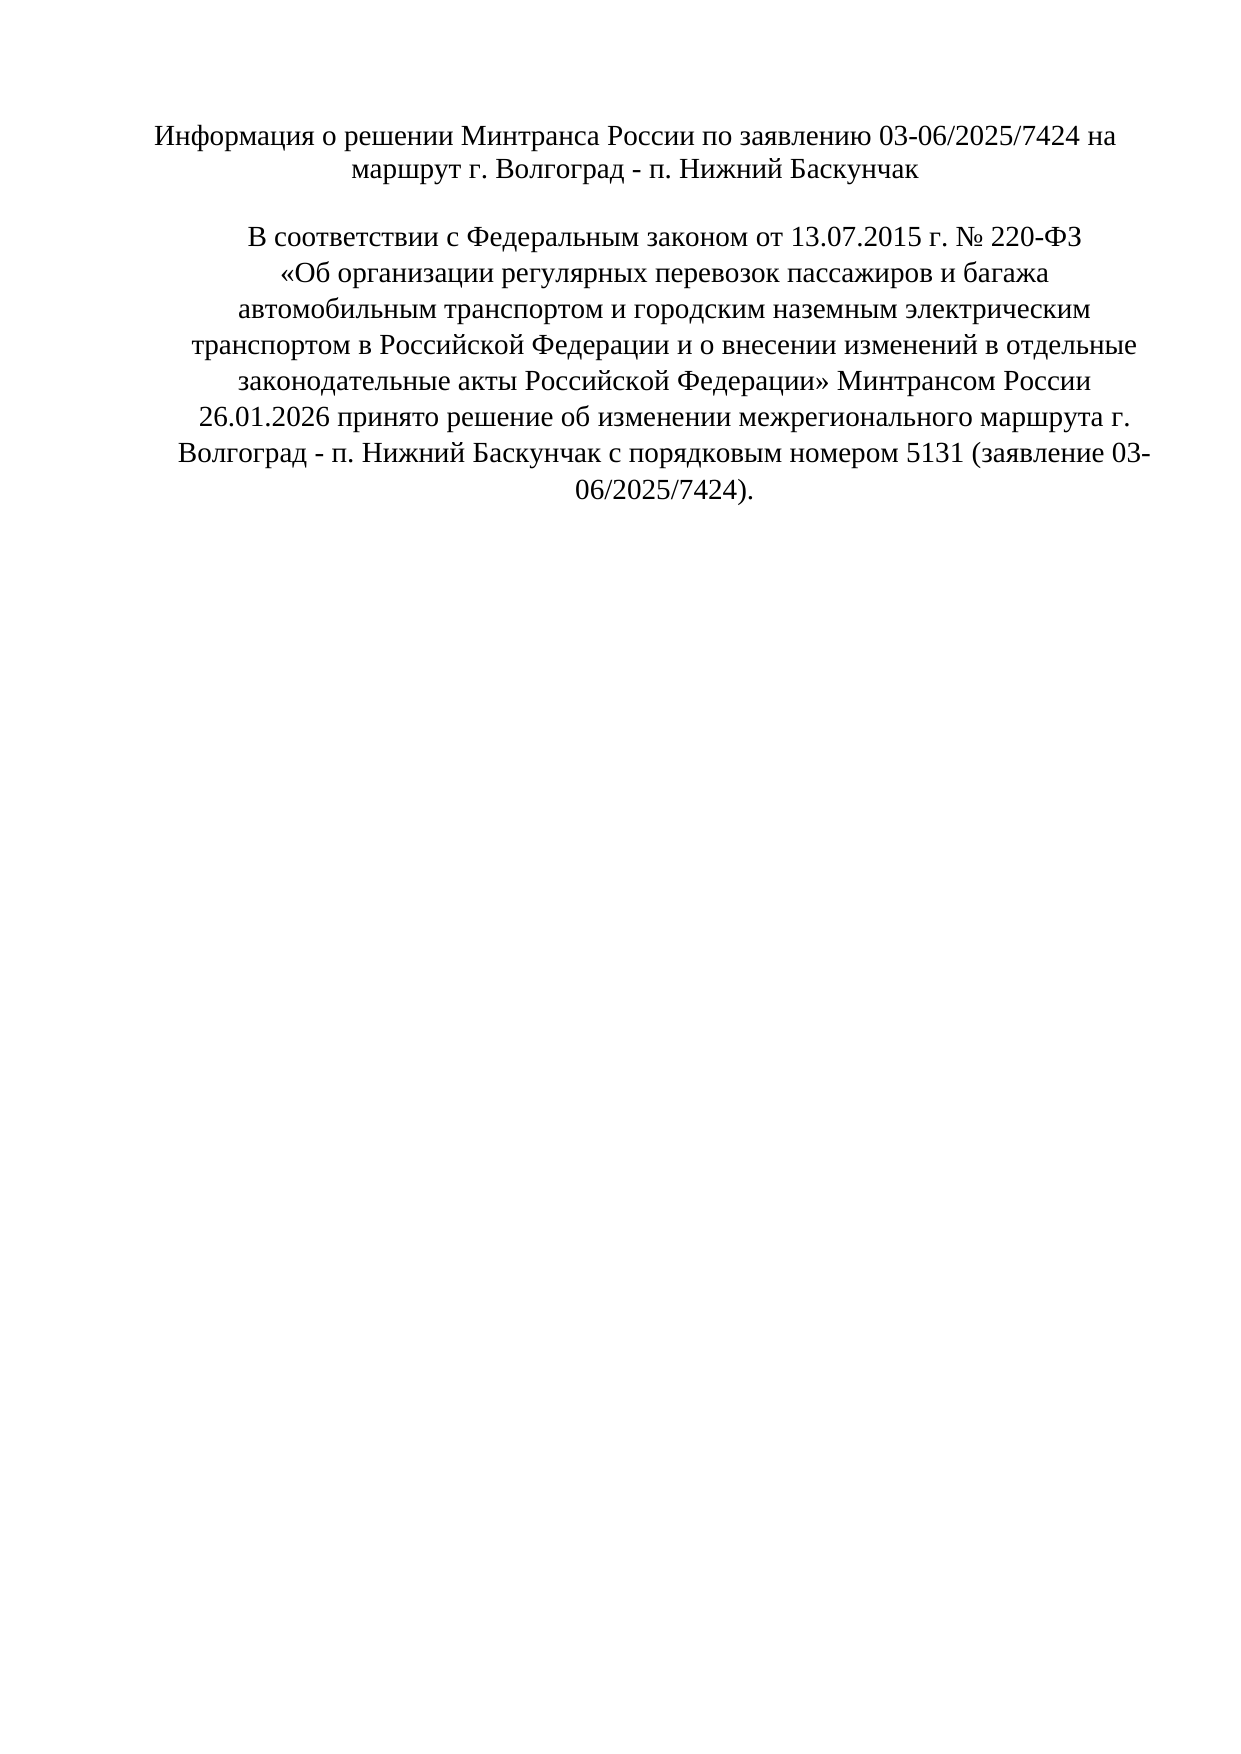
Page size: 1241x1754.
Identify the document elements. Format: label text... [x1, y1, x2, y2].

text Информация о решении Минтранса России по заявлению 03-06/2025/7424 на маршрут г. Волгоград - п. Нижний Баскунчак [118, 118, 1152, 185]
text В соответствии с Федеральным законом от 13.07.2015 г. № 220-ФЗ «Об организации регулярных перевозок пассажиров и багажа автомобильным транспортом и городским наземным электрическим транспортом в Российской Федерации и о внесении изменений в отдельные законодательные акты Российской Федерации» Минтрансом России 26.01.2026 принято решение об изменении межрегионального маршрута г. Волгоград - п. Нижний Баскунчак с порядковым номером 5131 (заявление 03-06/2025/7424). [177, 219, 1152, 505]
